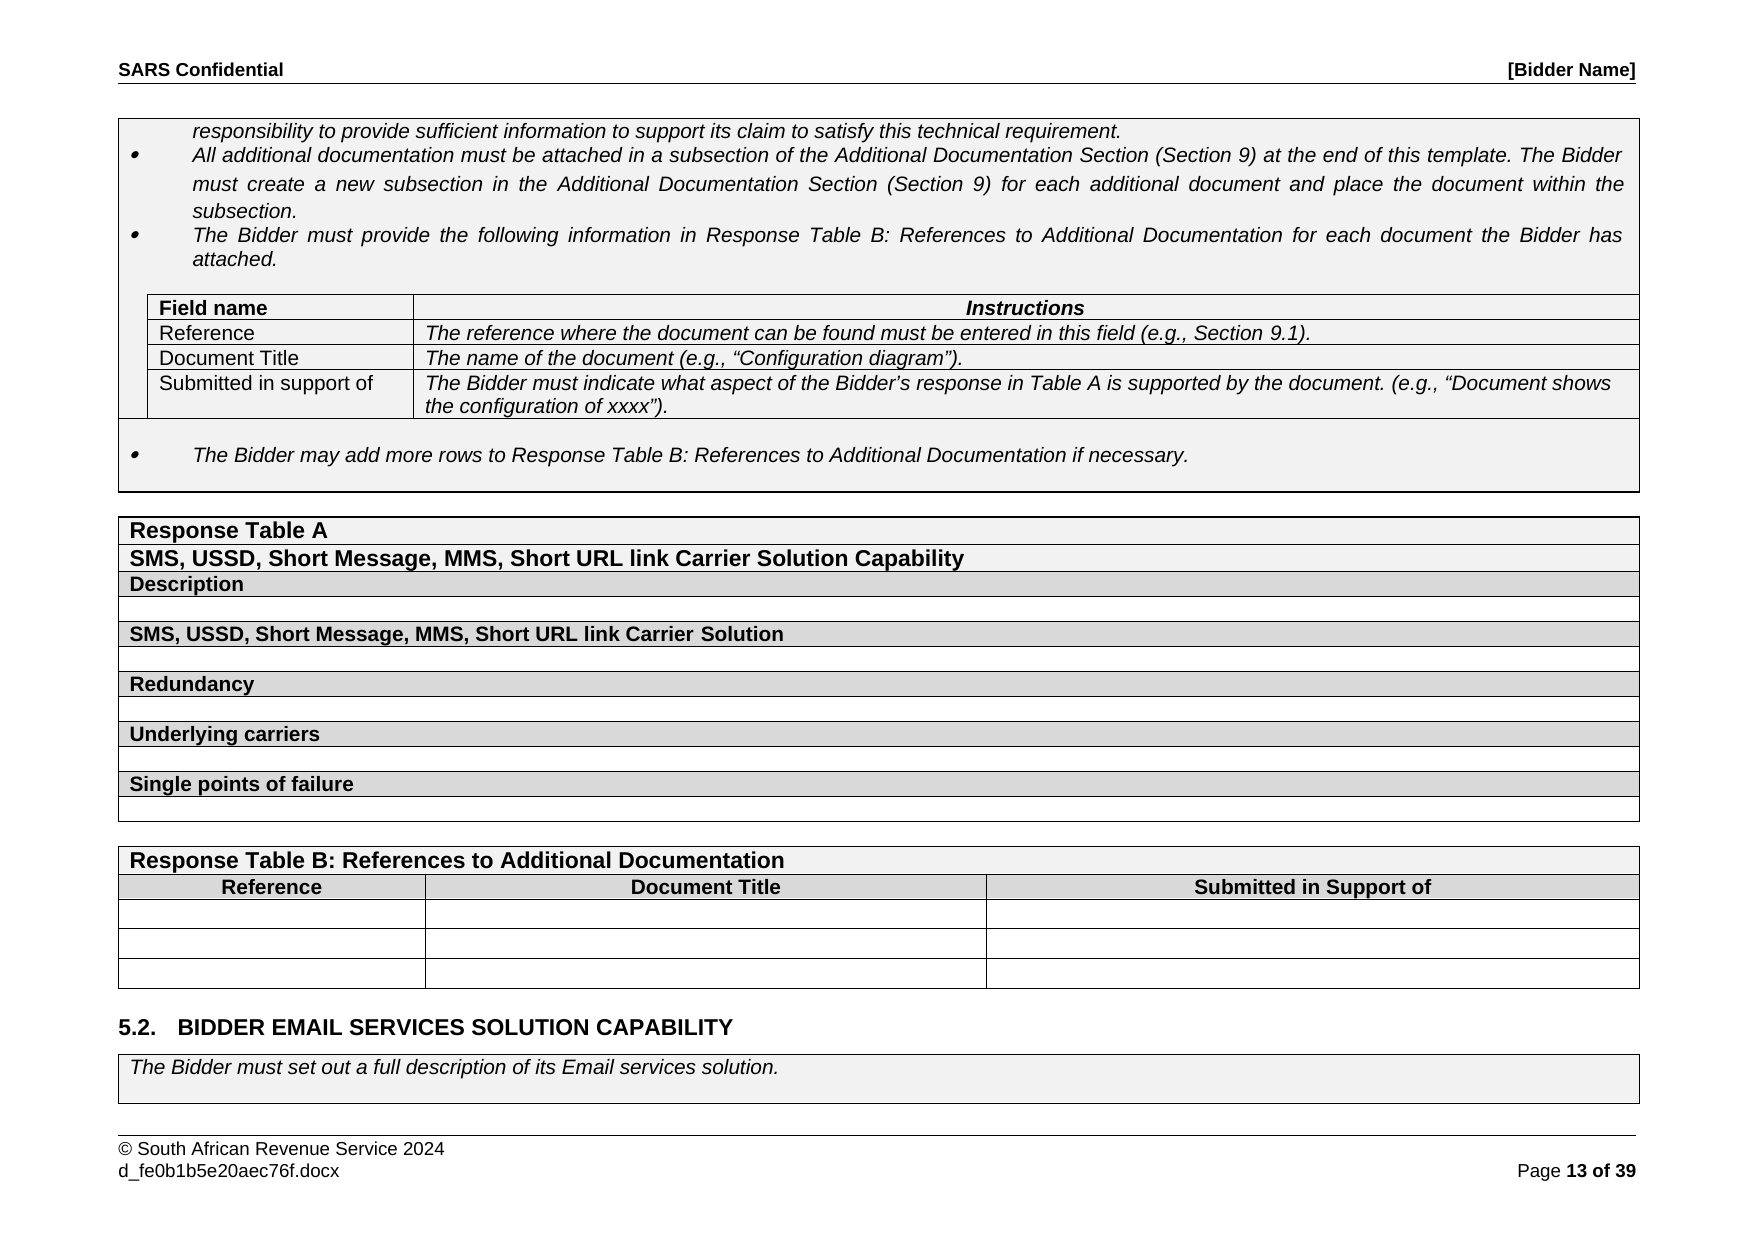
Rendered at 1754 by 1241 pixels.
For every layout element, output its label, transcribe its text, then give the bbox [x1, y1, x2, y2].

table_cell Reference [119, 875, 425, 898]
table_cell [119, 294, 147, 418]
table_cell Underlying carriers [119, 722, 1639, 746]
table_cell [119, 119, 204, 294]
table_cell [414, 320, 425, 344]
table_cell SMS, USSD, Short Message, MMS, Short URL link Carrier Solution [119, 622, 1639, 646]
table_cell [119, 797, 1639, 821]
table_cell [426, 900, 986, 928]
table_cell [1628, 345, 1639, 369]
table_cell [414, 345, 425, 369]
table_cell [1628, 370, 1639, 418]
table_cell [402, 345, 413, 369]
table_cell [119, 697, 1639, 721]
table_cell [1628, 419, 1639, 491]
table_cell [987, 929, 1639, 958]
table_cell Single points of failure [119, 772, 1639, 796]
list BIDDER EMAIL SERVICES SOLUTION CAPABILITY [118, 1014, 1636, 1040]
table_cell The Bidder may add more rows to Response Table B: References to Additional Documentation if necessary. [119, 419, 204, 491]
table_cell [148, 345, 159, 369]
table_cell SMS, USSD, Short Message, MMS, Short URL link Carrier Solution Capability [119, 545, 1639, 571]
table_cell [119, 959, 425, 988]
table_cell [119, 647, 1639, 671]
table_cell [119, 597, 1639, 621]
table_cell Description [119, 572, 1639, 596]
table_cell [987, 900, 1639, 928]
table_cell Submitted in support of [148, 370, 413, 418]
table_header Response Table B: References to Additional Documentation [119, 847, 1639, 873]
table_cell [426, 929, 986, 958]
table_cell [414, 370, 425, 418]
table_cell [119, 747, 1639, 771]
table_cell [119, 900, 425, 928]
table_cell Submitted in Support of [987, 875, 1639, 898]
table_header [119, 1055, 1639, 1102]
table_cell [426, 959, 986, 988]
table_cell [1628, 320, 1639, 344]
table_cell [987, 959, 1639, 988]
table_cell Document Title [426, 875, 986, 898]
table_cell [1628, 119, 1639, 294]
table_cell [119, 929, 425, 958]
table_header Response Table A [119, 518, 1639, 544]
table_cell Redundancy [119, 672, 1639, 696]
